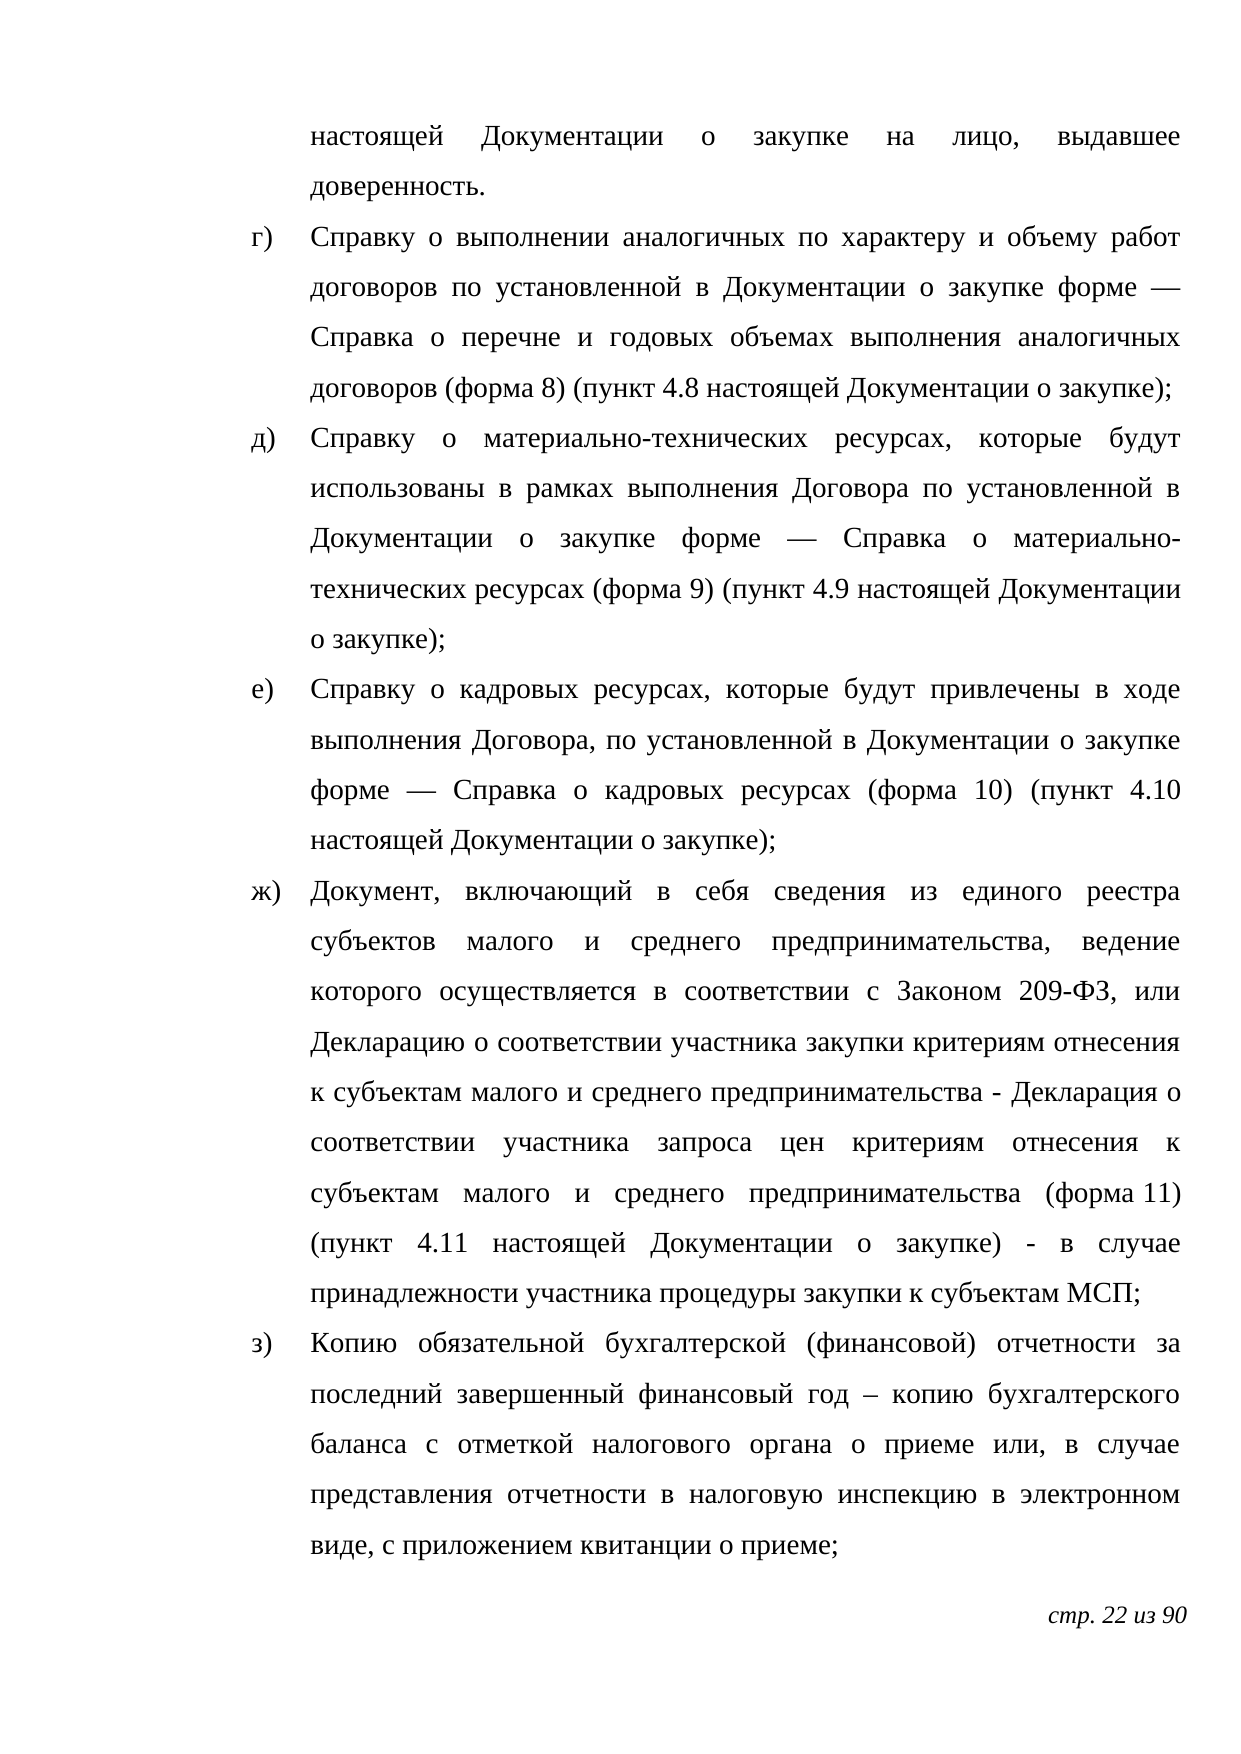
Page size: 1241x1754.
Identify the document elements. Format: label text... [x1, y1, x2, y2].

list Справку о кадровых ресурсах, которые будут привлечены в ходе выполнения Договора, по установленной в Документации о закупке форме — Справка о кадровых ресурсах (форма 10) (пункт 4.10 настоящей Документации о закупке); [251, 672, 1181, 856]
list Справку о материально-технических ресурсах, которые будут использованы в рамках выполнения Договора по установленной в Документации о закупке форме — Справка о материально-технических ресурсах (форма 9) (пункт 4.9 настоящей Документации о закупке); [251, 420, 1181, 655]
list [251, 118, 1181, 202]
list Документ, включающий в себя сведения из единого реестра субъектов малого и среднего предпринимательства, ведение которого осуществляется в соответствии с Законом 209-ФЗ, или Декларацию о соответствии участника закупки критериям отнесения к субъектам малого и среднего предпринимательства - Декларация о соответствии участника запроса цен критериям отнесения к субъектам малого и среднего предпринимательства (форма 11) (пункт 4.11 настоящей Документации о закупке) - в случае принадлежности участника процедуры закупки к субъектам МСП; [251, 873, 1181, 1309]
list Справку о выполнении аналогичных по характеру и объему работ договоров по установленной в Документации о закупке форме — Справка о перечне и годовых объемах выполнения аналогичных договоров (форма 8) (пункт 4.8 настоящей Документации о закупке); [251, 219, 1181, 403]
list Копию обязательной бухгалтерской (финансовой) отчетности за последний завершенный финансовый год – копию бухгалтерского баланса с отметкой налогового органа о приеме или, в случае представления отчетности в налоговую инспекцию в электронном виде, с приложением квитанции о приеме; [251, 1326, 1181, 1560]
